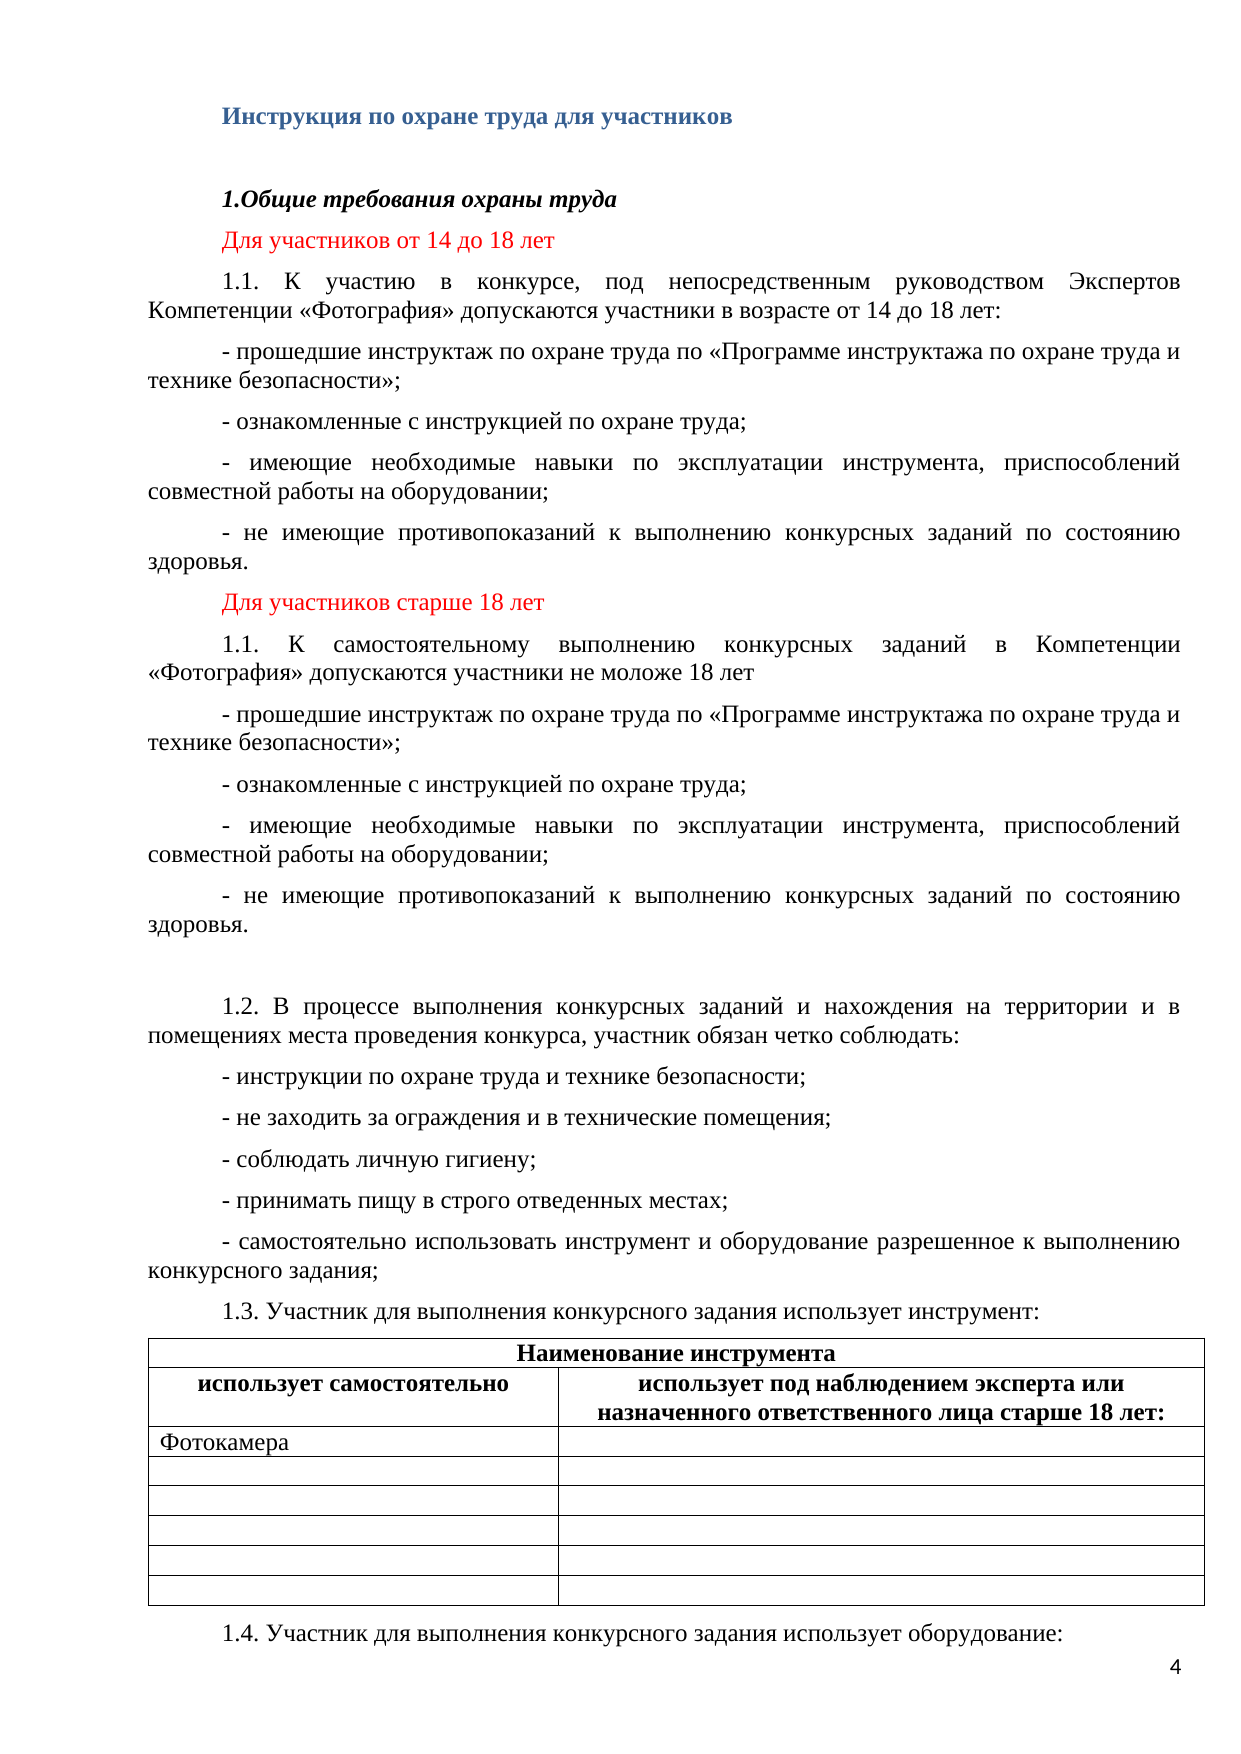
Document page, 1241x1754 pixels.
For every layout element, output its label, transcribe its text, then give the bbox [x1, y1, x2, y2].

table_cell [559, 1457, 1204, 1485]
text Для участников от 14 до 18 лет [148, 225, 1181, 254]
table_cell [559, 1576, 1204, 1604]
table_cell [149, 1457, 558, 1485]
table_cell [559, 1516, 1204, 1545]
table_header Наименование инструмента [149, 1339, 1204, 1367]
table_cell [559, 1546, 1204, 1575]
text - не имеющие противопоказаний к выполнению конкурсных заданий по состоянию здоровья. [148, 517, 1181, 575]
text - не имеющие противопоказаний к выполнению конкурсных заданий по состоянию здоровья. [148, 880, 1181, 937]
table_cell [559, 1427, 1204, 1456]
table_cell Фотокамера [149, 1427, 558, 1456]
text - ознакомленные с инструкцией по охране труда; [148, 406, 1181, 435]
subtitle 1.Общие требования охраны труда [148, 184, 1181, 212]
text 1.3. Участник для выполнения конкурсного задания использует инструмент: [148, 1296, 1181, 1325]
text - прошедшие инструктаж по охране труда по «Программе инструктажа по охране труда и технике безопасности»; [148, 699, 1181, 756]
text - инструкции по охране труда и технике безопасности; [148, 1061, 1181, 1090]
text - соблюдать личную гигиену; [148, 1144, 1181, 1172]
text - имеющие необходимые навыки по эксплуатации инструмента, приспособлений совместной работы на оборудовании; [148, 447, 1181, 505]
table_cell [149, 1546, 558, 1575]
text - прошедшие инструктаж по охране труда по «Программе инструктажа по охране труда и технике безопасности»; [148, 336, 1181, 394]
text 1.2. В процессе выполнения конкурсных заданий и нахождения на территории и в помещениях места проведения конкурса, участник обязан четко соблюдать: [148, 991, 1181, 1049]
text - ознакомленные с инструкцией по охране труда; [148, 769, 1181, 797]
text 1.4. Участник для выполнения конкурсного задания использует оборудование: [148, 1618, 1181, 1647]
table_cell [149, 1486, 558, 1515]
text - имеющие необходимые навыки по эксплуатации инструмента, приспособлений совместной работы на оборудовании; [148, 810, 1181, 867]
text - принимать пищу в строго отведенных местах; [148, 1185, 1181, 1214]
subtitle Инструкция по охране труда для участников [148, 101, 1181, 130]
text - самостоятельно использовать инструмент и оборудование разрешенное к выполнению конкурсного задания; [148, 1226, 1181, 1284]
table_cell использует под наблюдением эксперта или назначенного ответственного лица старше 18 лет: [559, 1368, 1204, 1426]
text - не заходить за ограждения и в технические помещения; [148, 1102, 1181, 1131]
text 1.1. К участию в конкурсе, под непосредственным руководством Экспертов Компетенции «Фотография» допускаются участники в возрасте от 14 до 18 лет: [148, 266, 1181, 324]
text Для участников старше 18 лет [148, 587, 1181, 616]
table_cell [559, 1486, 1204, 1515]
text 1.1. К самостоятельному выполнению конкурсных заданий в Компетенции «Фотография» допускаются участники не моложе 18 лет [148, 629, 1181, 686]
table_cell [149, 1516, 558, 1545]
table_cell использует самостоятельно [149, 1368, 558, 1426]
table_cell [149, 1576, 558, 1604]
